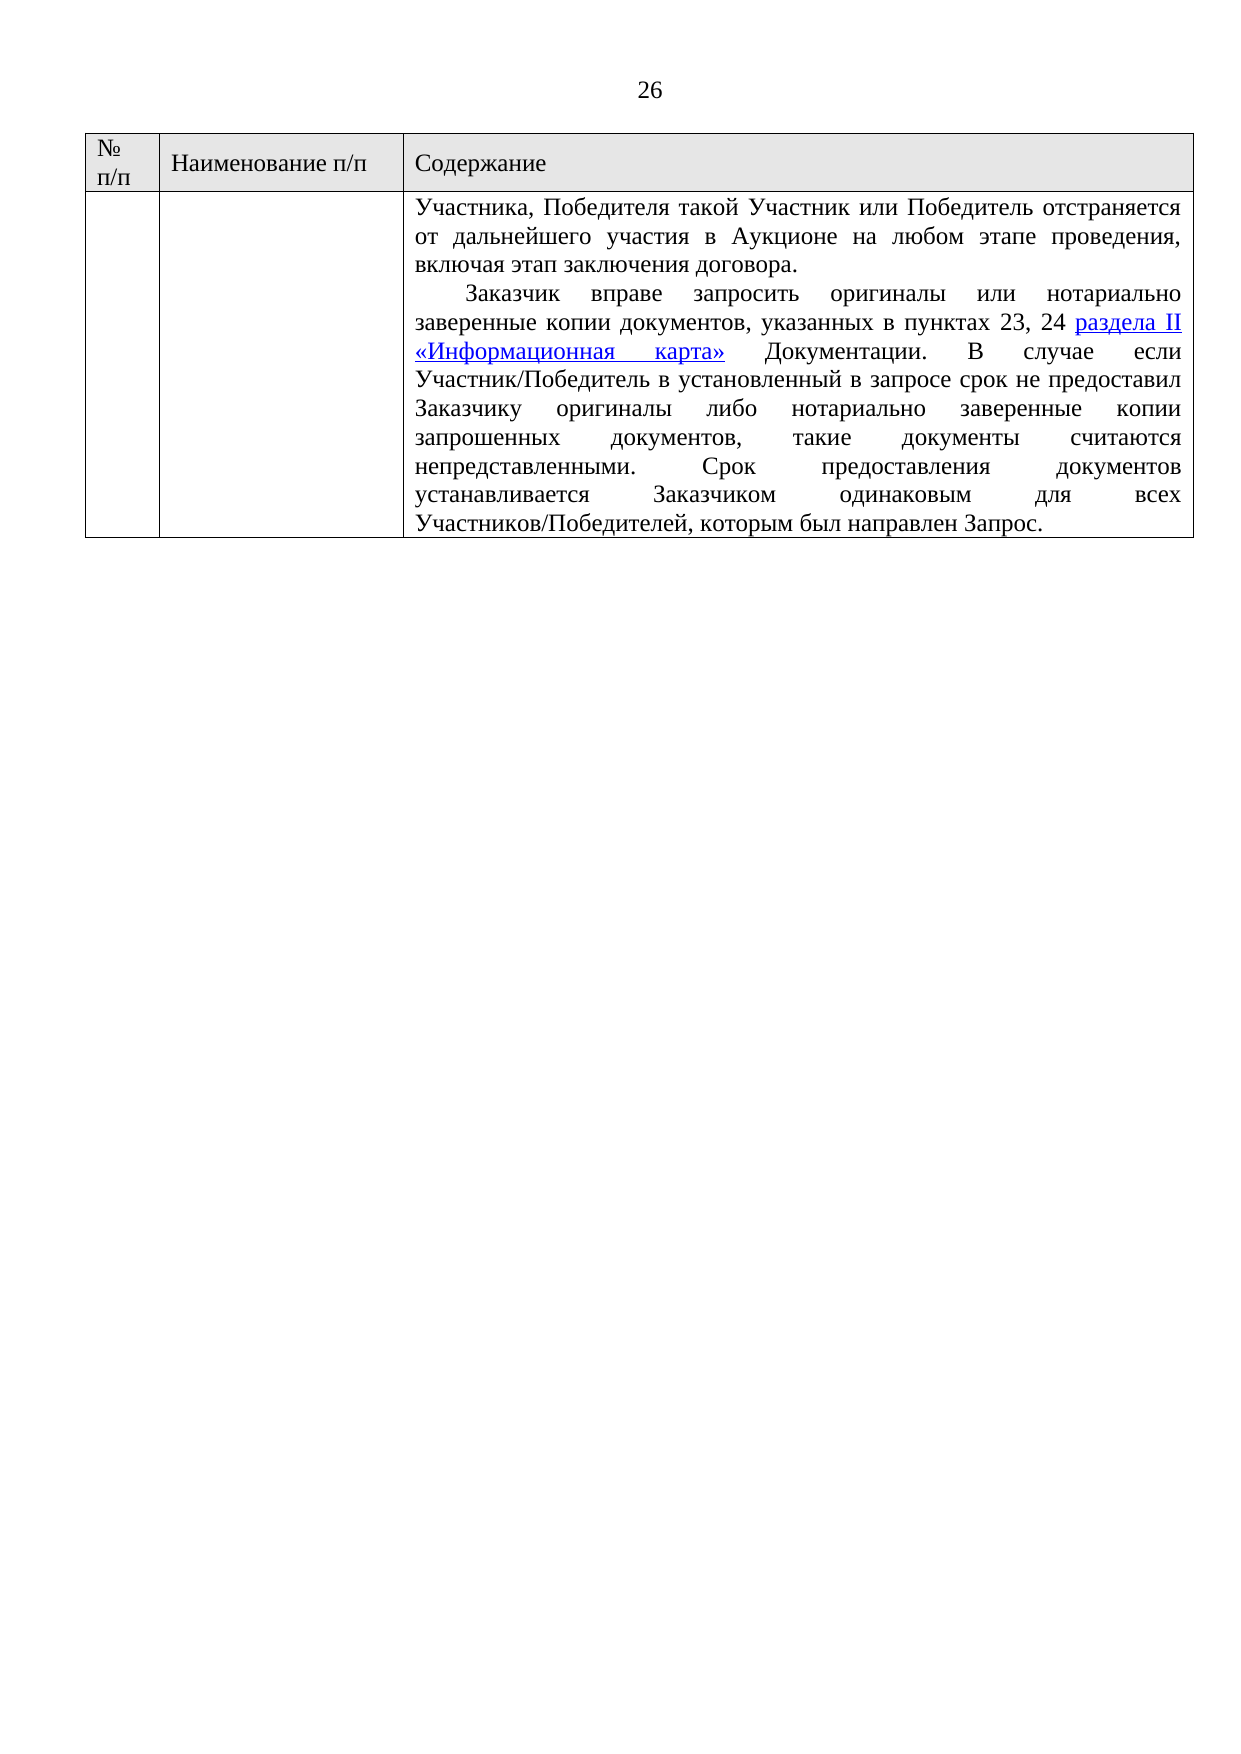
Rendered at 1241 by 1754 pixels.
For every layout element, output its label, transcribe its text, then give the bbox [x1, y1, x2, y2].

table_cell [160, 192, 403, 537]
table_header Содержание [404, 134, 1193, 191]
table_header № п/п [86, 134, 159, 191]
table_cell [404, 192, 1193, 537]
table_cell [86, 192, 159, 537]
table_header Наименование п/п [160, 134, 403, 191]
